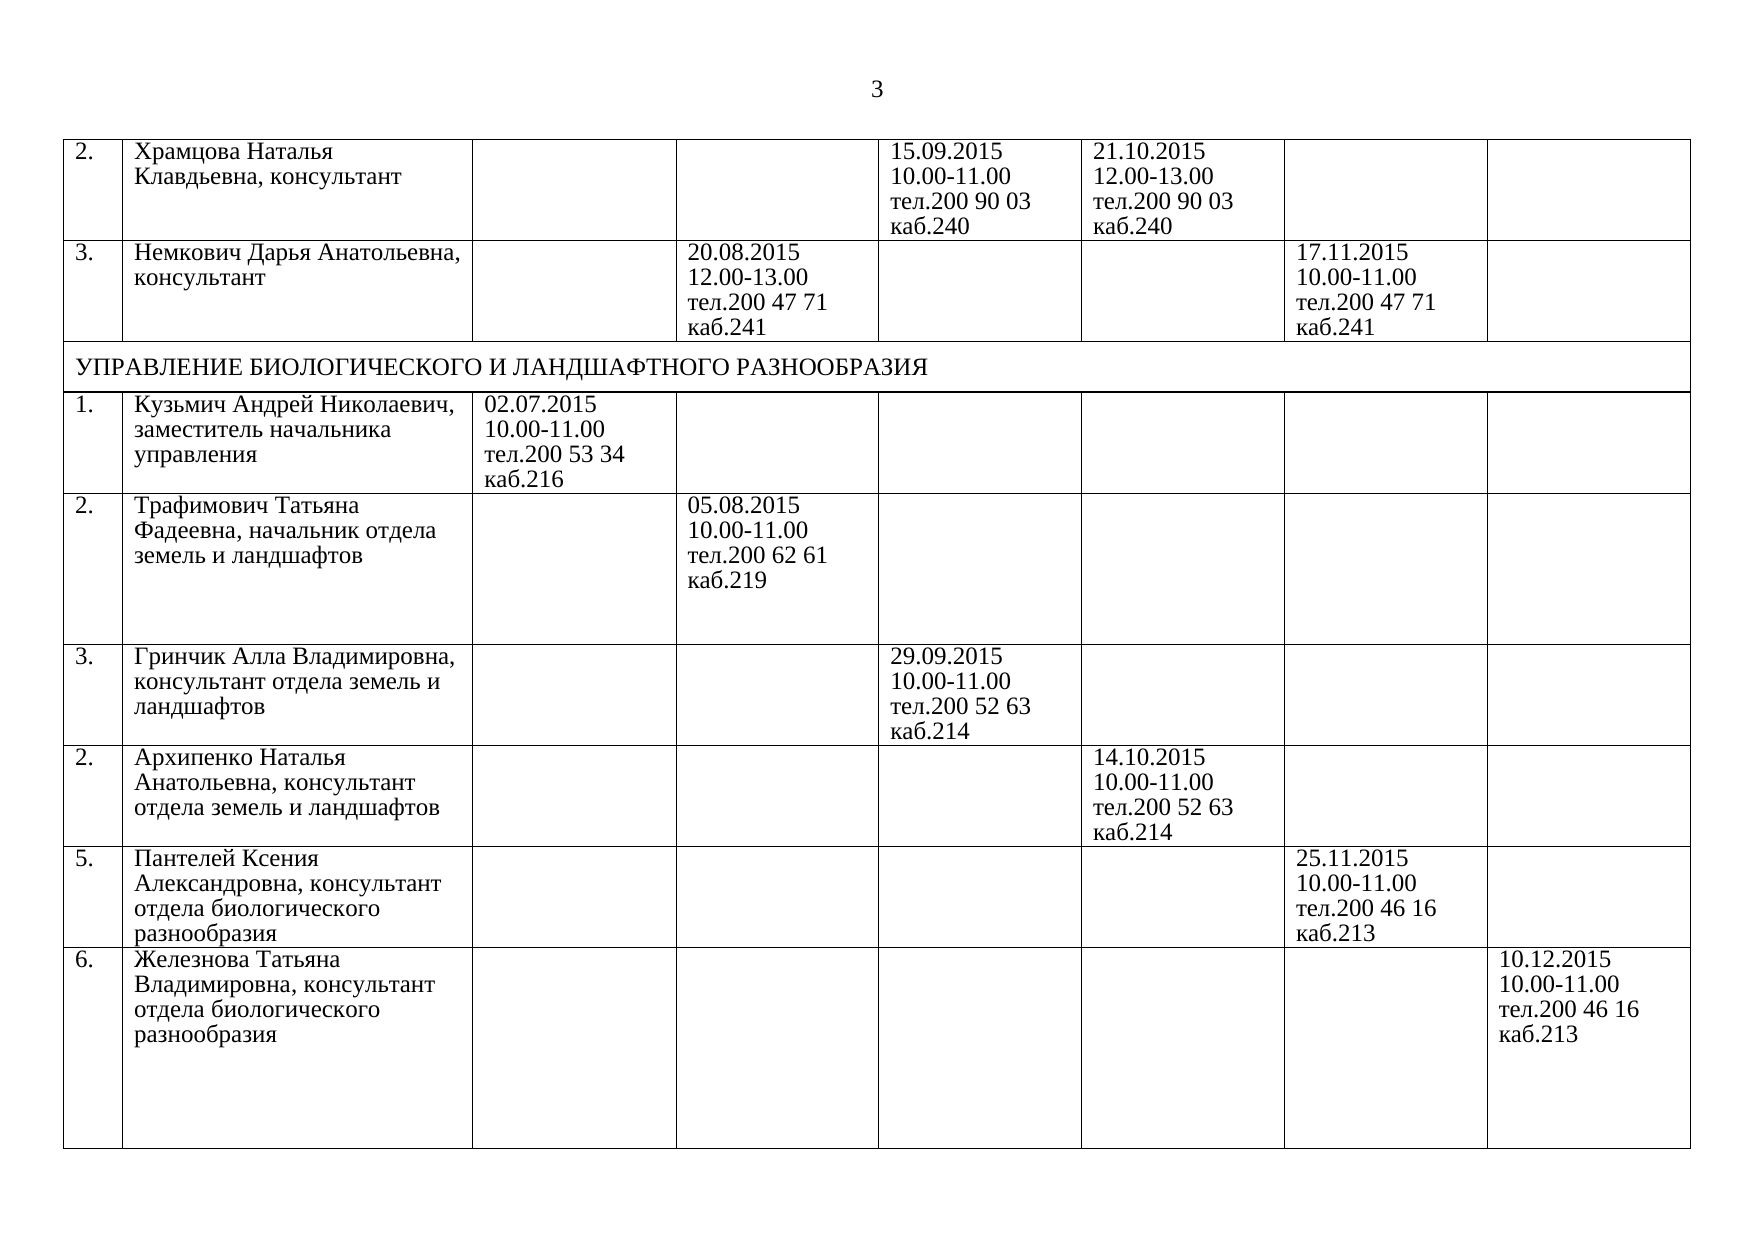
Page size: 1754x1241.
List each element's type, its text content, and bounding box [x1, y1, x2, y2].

table_cell [1488, 746, 1690, 846]
table_cell 29.09.2015 10.00-11.00 тел.200 52 63 каб.214 [879, 645, 1081, 744]
table_cell [473, 948, 676, 1148]
table_cell Немкович Дарья Анатольевна, консультант [123, 241, 472, 341]
table_cell [879, 948, 1081, 1148]
table_cell Железнова Татьяна Владимировна, консультант отдела биологического разнообразия [123, 948, 472, 1148]
table_cell 14.10.2015 10.00-11.00 тел.200 52 63 каб.214 [1082, 746, 1284, 846]
table_cell [1285, 393, 1487, 492]
table_cell 17.11.2015 10.00-11.00 тел.200 47 71 каб.241 [1285, 241, 1487, 341]
table_cell [1488, 847, 1690, 947]
table_cell [1285, 645, 1487, 744]
table_cell [677, 746, 878, 846]
table_cell [677, 645, 878, 744]
table_cell [1488, 140, 1690, 239]
table_cell [473, 494, 676, 643]
table_cell [1488, 494, 1690, 643]
table_cell Архипенко Наталья Анатольевна, консультант отдела земель и ландшафтов [123, 746, 472, 846]
table_cell [1285, 948, 1487, 1148]
table_cell 05.08.2015 10.00-11.00 тел.200 62 61 каб.219 [677, 494, 878, 643]
table_cell [879, 241, 1081, 341]
table_cell Гринчик Алла Владимировна, консультант отдела земель и ландшафтов [123, 645, 472, 744]
table_cell 2. [64, 746, 122, 846]
table_cell [1285, 746, 1487, 846]
table_cell [473, 645, 676, 744]
table_cell Кузьмич Андрей Николаевич, заместитель начальника управления [123, 393, 472, 492]
table_cell 5. [64, 847, 122, 947]
table_cell [1082, 393, 1284, 492]
table_cell 25.11.2015 10.00-11.00 тел.200 46 16 каб.213 [1285, 847, 1487, 947]
table_cell [1285, 494, 1487, 643]
table_cell [473, 847, 676, 947]
table_cell [677, 847, 878, 947]
table_cell 21.10.2015 12.00-13.00 тел.200 90 03 каб.240 [1082, 140, 1284, 239]
table_cell 20.08.2015 12.00-13.00 тел.200 47 71 каб.241 [677, 241, 878, 341]
table_cell [1082, 241, 1284, 341]
table_cell 10.12.2015 10.00-11.00 тел.200 46 16 каб.213 [1488, 948, 1690, 1148]
table_cell [879, 494, 1081, 643]
table_cell [1488, 393, 1690, 492]
table_cell 3. [64, 645, 122, 744]
table_cell [1082, 948, 1284, 1148]
table_cell [879, 393, 1081, 492]
table_cell 6. [64, 948, 122, 1148]
table_cell 2. [64, 494, 122, 643]
table_cell [473, 241, 676, 341]
table_cell 2. [64, 140, 122, 239]
table_cell [879, 746, 1081, 846]
table_cell [677, 948, 878, 1148]
table_cell [1082, 847, 1284, 947]
table_cell 02.07.2015 10.00-11.00 тел.200 53 34 каб.216 [473, 393, 676, 492]
table_cell [473, 140, 676, 239]
table_cell [879, 847, 1081, 947]
table_cell 3. [64, 241, 122, 341]
table_cell [677, 393, 878, 492]
table_cell [473, 746, 676, 846]
table_cell 1. [64, 393, 122, 492]
table_cell [1082, 494, 1284, 643]
table_cell Трафимович Татьяна Фадеевна, начальник отдела земель и ландшафтов [123, 494, 472, 643]
table_cell Храмцова Наталья Клавдьевна, консультант [123, 140, 472, 239]
table_cell [1488, 645, 1690, 744]
table_cell [1285, 140, 1487, 239]
table_cell [1488, 241, 1690, 341]
table_cell УПРАВЛЕНИЕ БИОЛОГИЧЕСКОГО И ЛАНДШАФТНОГО РАЗНООБРАЗИЯ [64, 342, 1690, 391]
table_cell Пантелей Ксения Александровна, консультант отдела биологического разнообразия [123, 847, 472, 947]
table_cell [1082, 645, 1284, 744]
table_cell [677, 140, 878, 239]
table_cell 15.09.2015 10.00-11.00 тел.200 90 03 каб.240 [879, 140, 1081, 239]
